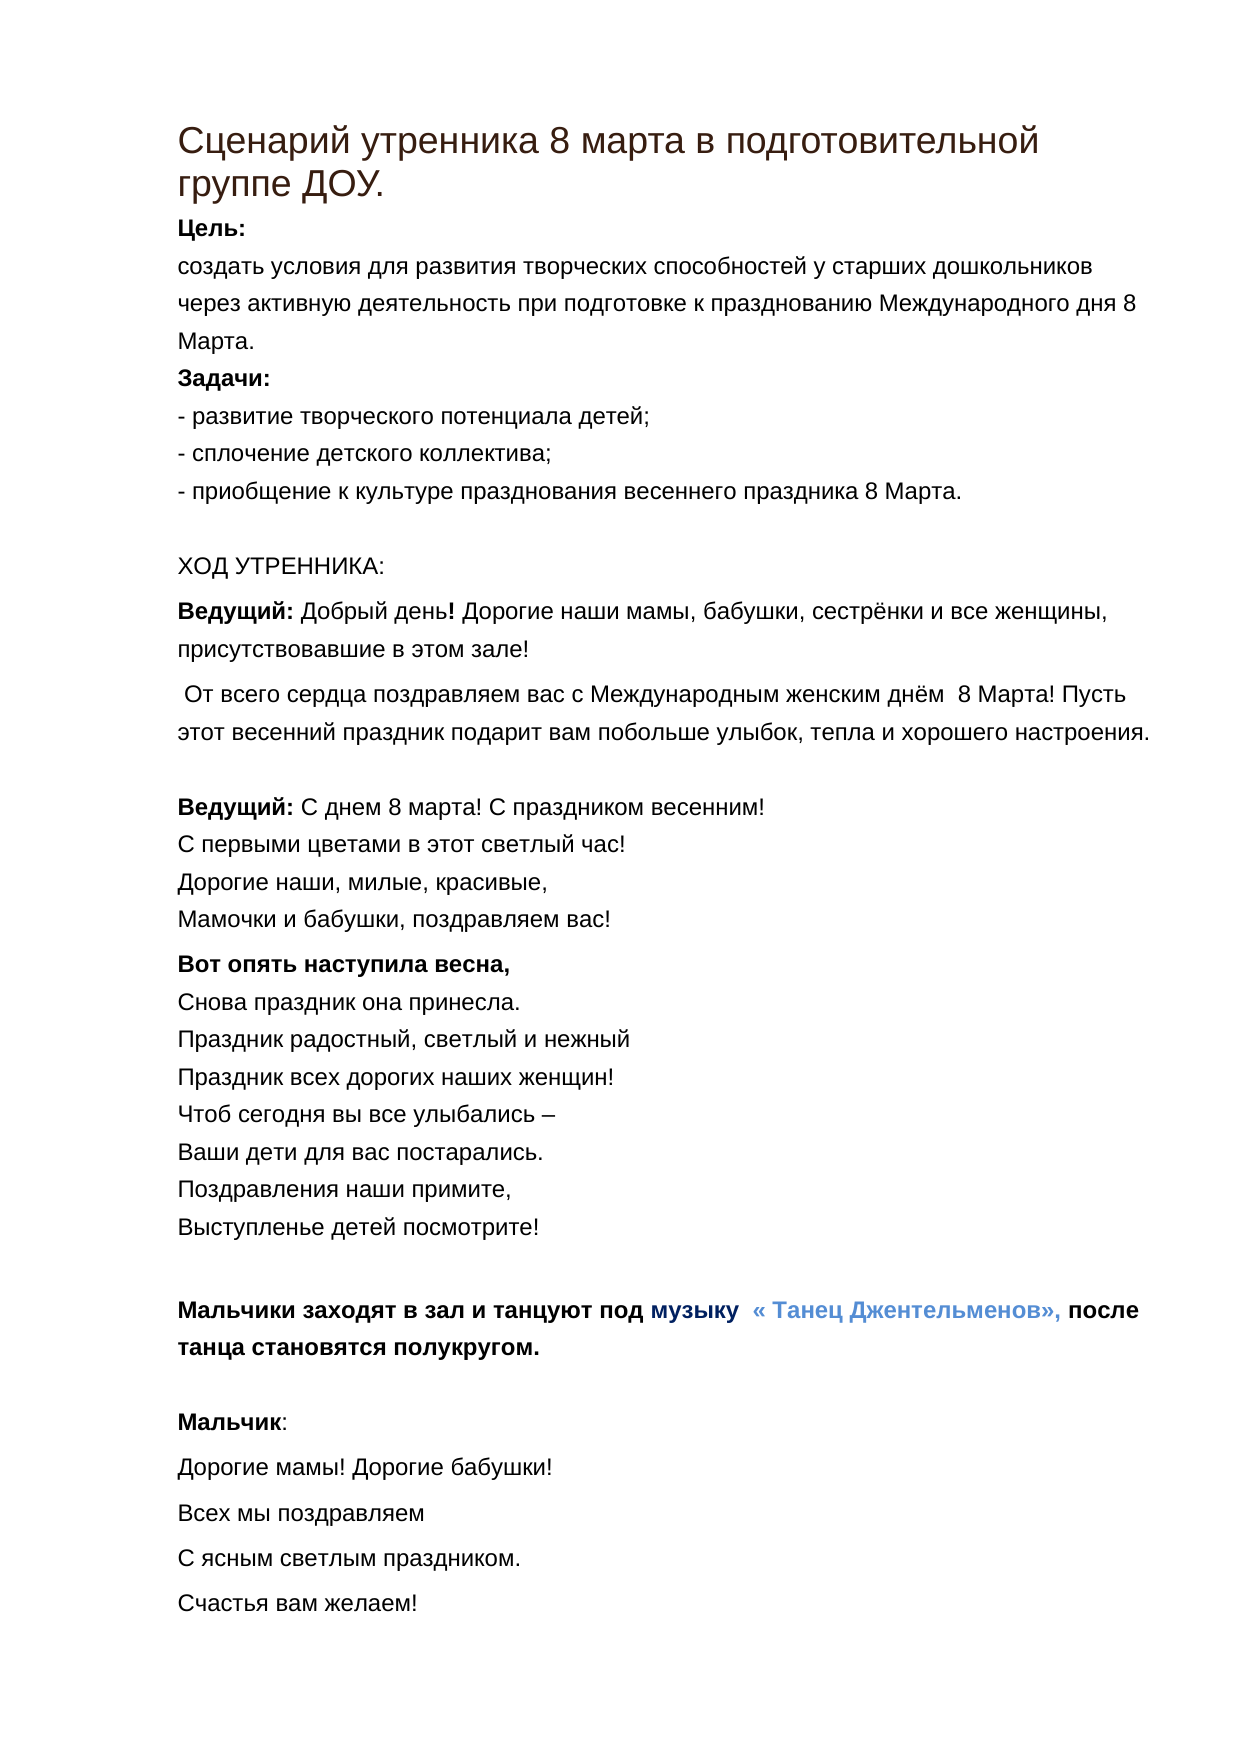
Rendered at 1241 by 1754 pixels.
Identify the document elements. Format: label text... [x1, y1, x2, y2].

text Ведущий: Добрый день! Дорогие наши мамы, бабушки, сестрёнки и все женщины, присутствовавшие в этом зале! [177, 587, 1152, 662]
text Всех мы поздравляем [177, 1489, 1152, 1526]
text Сценарий утренника 8 марта в подготовительной группе ДОУ. Цель: создать условия для развития творческих способностей у старших дошкольников через активную деятельность при подготовке к празднованию Международного дня 8 Марта. Задачи: - развитие творческого потенциала детей; - сплочение детского коллектива; - приобщение к культуре празднования весеннего праздника 8 Марта. ХОД УТРЕННИКА: [177, 118, 1152, 579]
text Мальчики заходят в зал и танцуют под музыку « Танец Джентельменов», после танца становятся полукругом. Мальчик: [177, 1286, 1152, 1436]
text Счастья вам желаем! [177, 1579, 1152, 1617]
text Вот опять наступила весна, Снова праздник она принесла. Праздник радостный, светлый и нежный Праздник всех дорогих наших женщин! Чтоб сегодня вы все улыбались – Ваши дети для вас постарались. Поздравления наши примите, Выступленье детей посмотрите! [177, 940, 1152, 1278]
text Дорогие мамы! Дорогие бабушки! [177, 1443, 1152, 1481]
text От всего сердца поздравляем вас с Международным женским днём 8 Марта! Пусть этот весенний праздник подарит вам побольше улыбок, тепла и хорошего настроения. Ведущий: С днем 8 марта! С праздником весенним! С первыми цветами в этот светлый час! Дорогие наши, милые, красивые, Мамочки и бабушки, поздравляем вас! [177, 670, 1152, 932]
text С ясным светлым праздником. [177, 1534, 1152, 1572]
